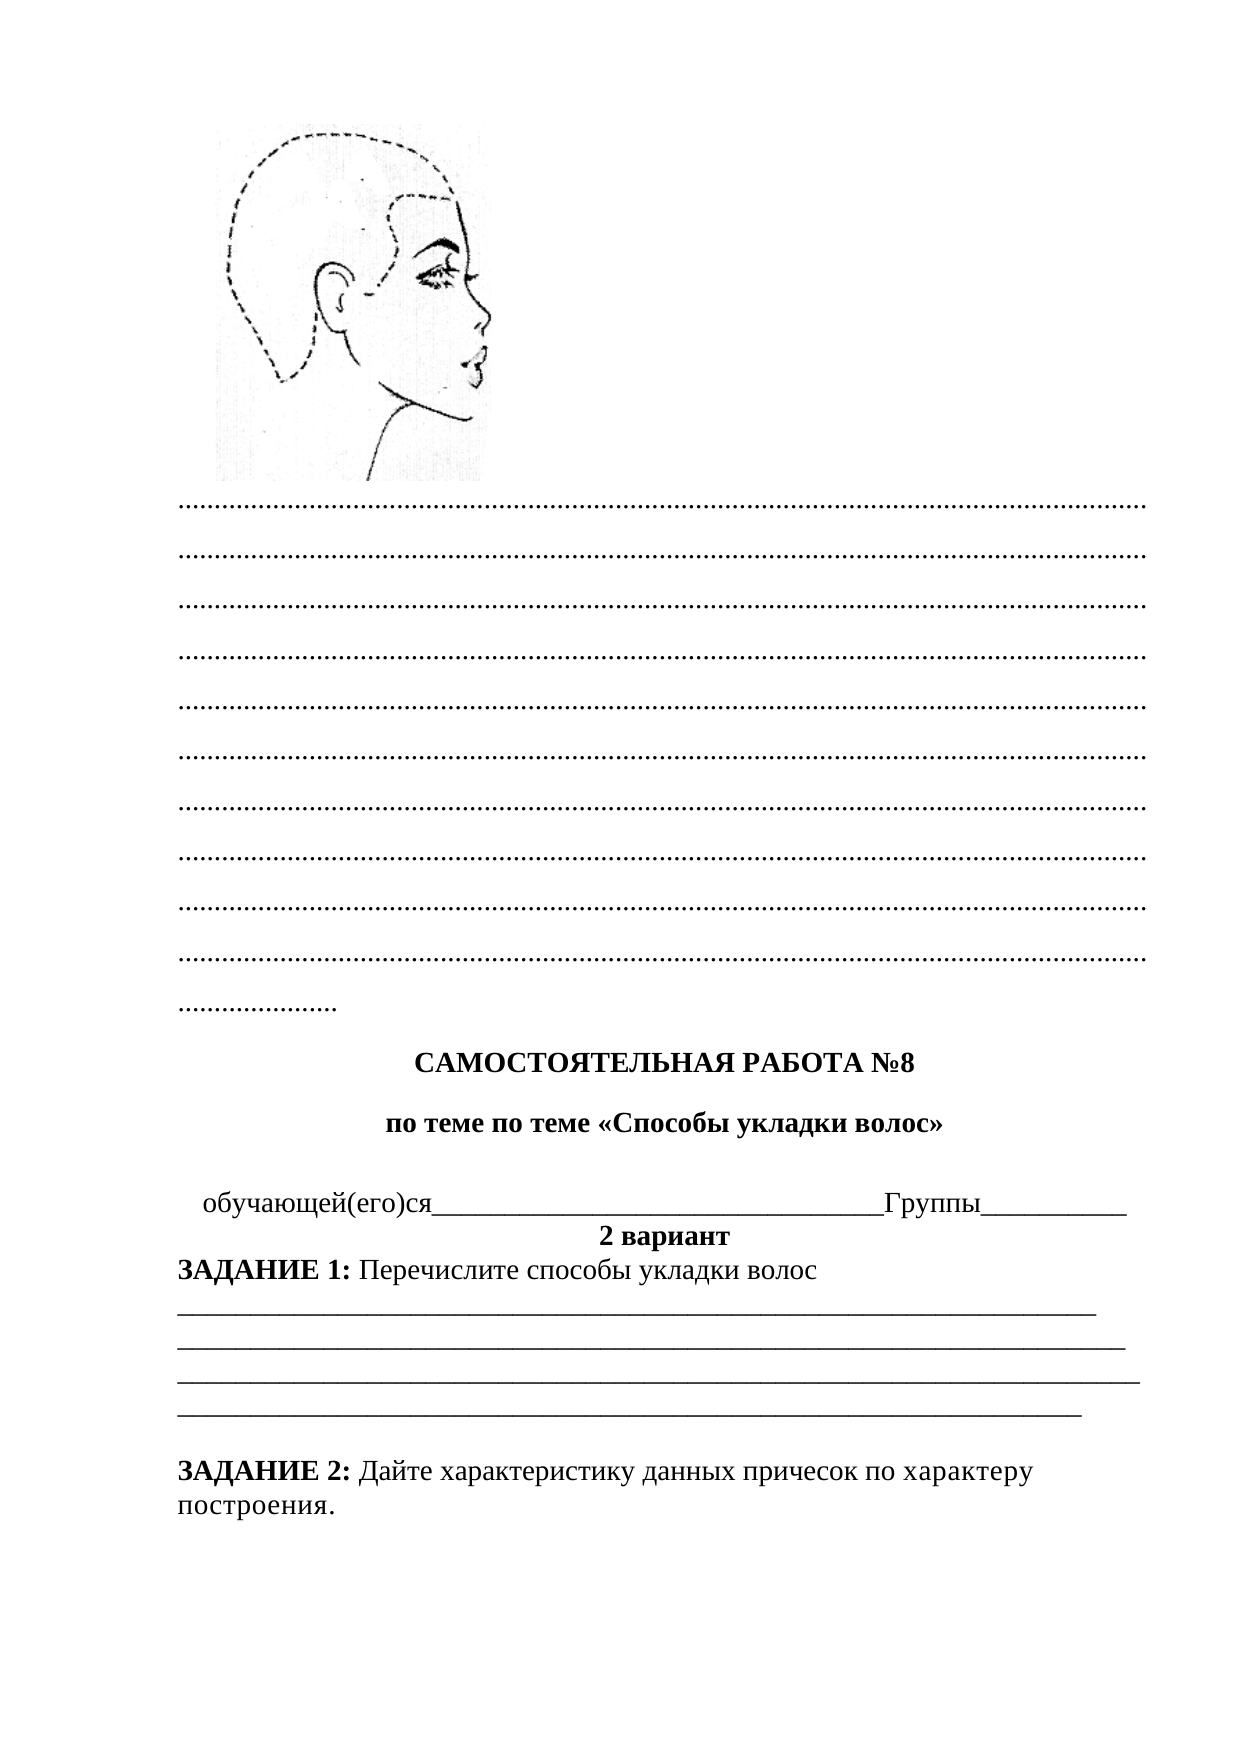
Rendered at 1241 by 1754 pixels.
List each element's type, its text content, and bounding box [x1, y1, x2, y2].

text ________________________________________________________________________________________________________________________________ [177, 1353, 1152, 1420]
text САМОСТОЯТЕЛЬНАЯ РАБОТА №8 [177, 1045, 1152, 1078]
picture [214, 124, 498, 481]
text _______________________________________________________________ [177, 1286, 1152, 1319]
text _________________________________________________________________ [177, 1319, 1152, 1353]
text по теме по теме «Способы укладки волос» [177, 1105, 1152, 1139]
text 2 вариант [177, 1218, 1152, 1252]
text ЗАДАНИЕ 1: Перечислите способы укладки волос [177, 1252, 1152, 1286]
text ........................................................................................................................................................................................................................................................................................................................................................................................................................................................................................................................................................................................................................................................................................................................................................................................................................................................................................................................................................................................................................................................................................................................................................................................................................................................................................................................................................................................................ [177, 118, 1152, 1017]
text ЗАДАНИЕ 2: Дайте характеристику данных причесок по характеру построения. [177, 1453, 1152, 1520]
text обучающей(его)ся_______________________________Группы__________ [177, 1185, 1152, 1218]
